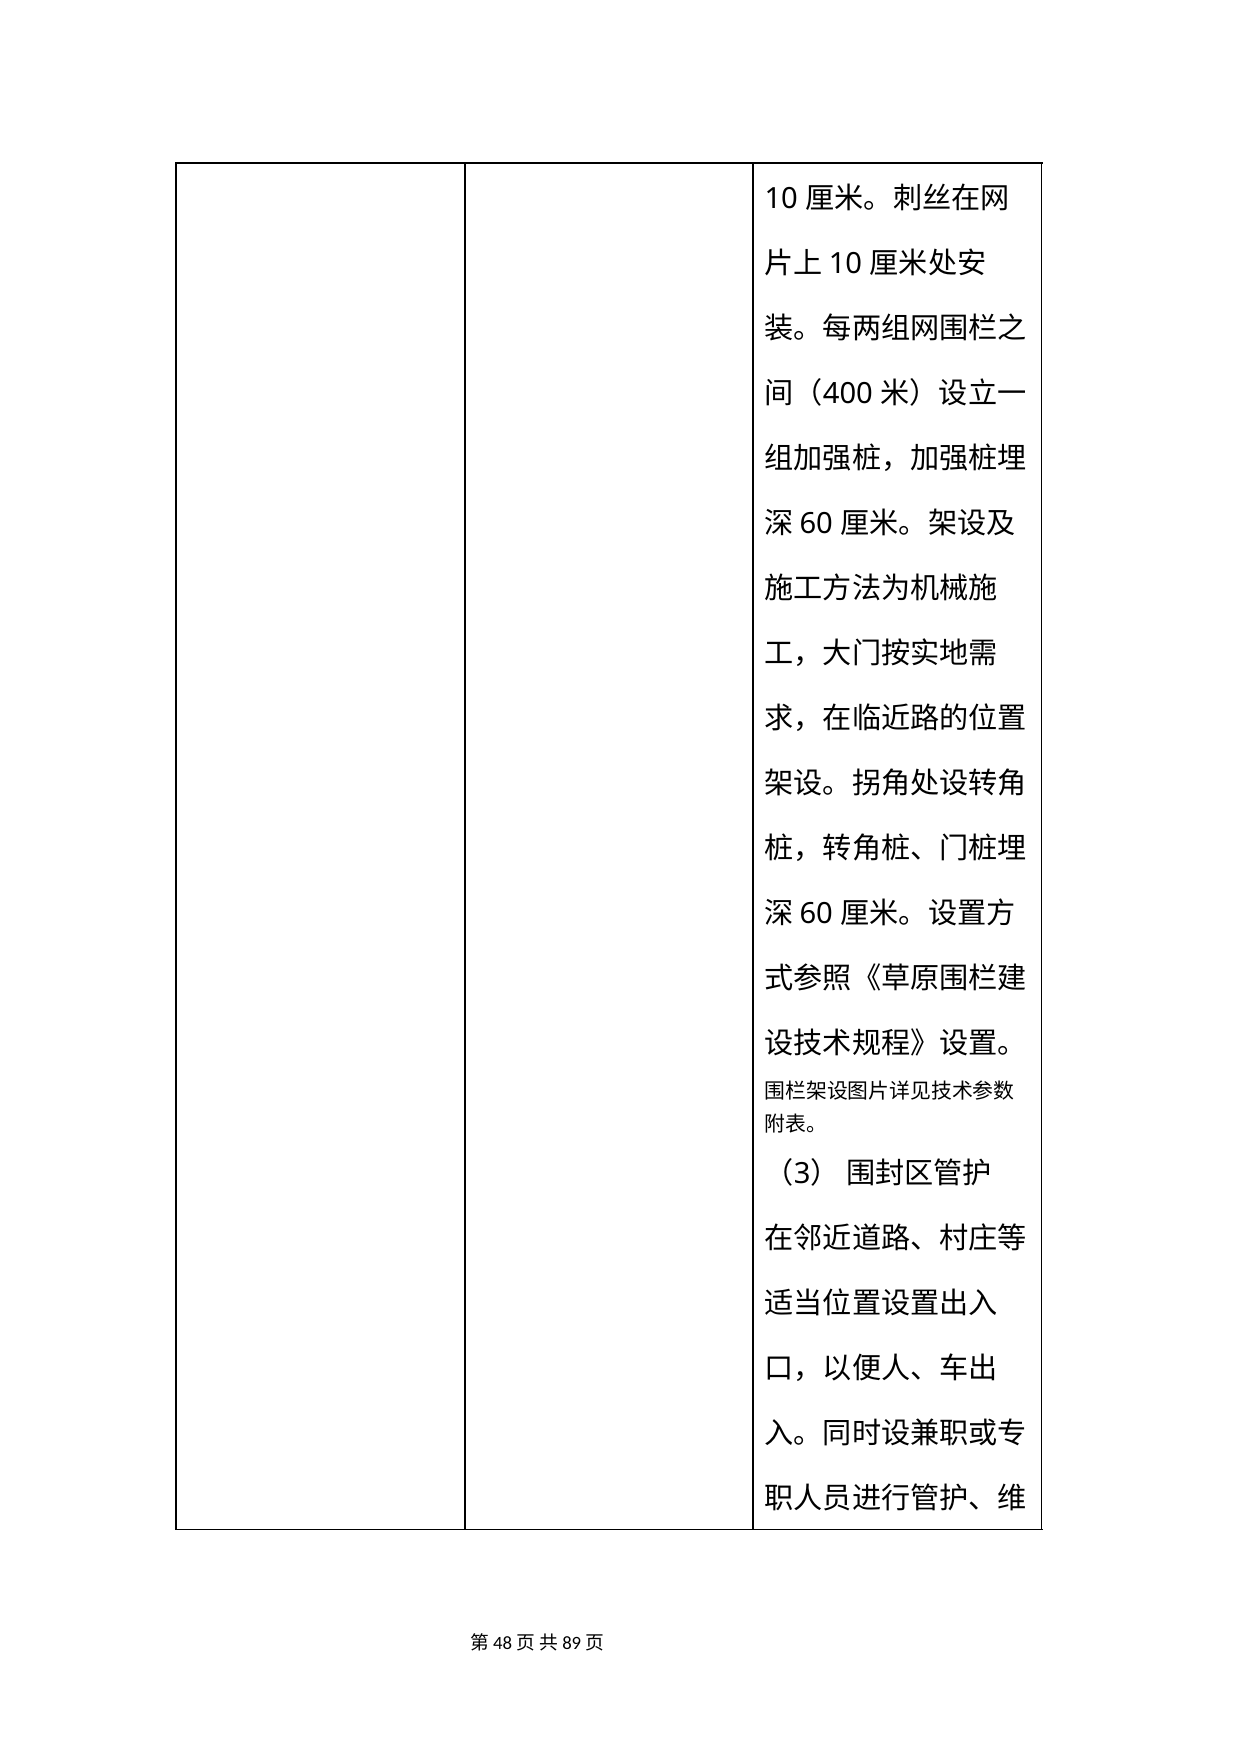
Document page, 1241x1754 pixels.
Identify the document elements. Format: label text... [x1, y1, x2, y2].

table_cell 1 [177, 164, 464, 1528]
table_cell [466, 164, 752, 1528]
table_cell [754, 164, 1041, 1528]
